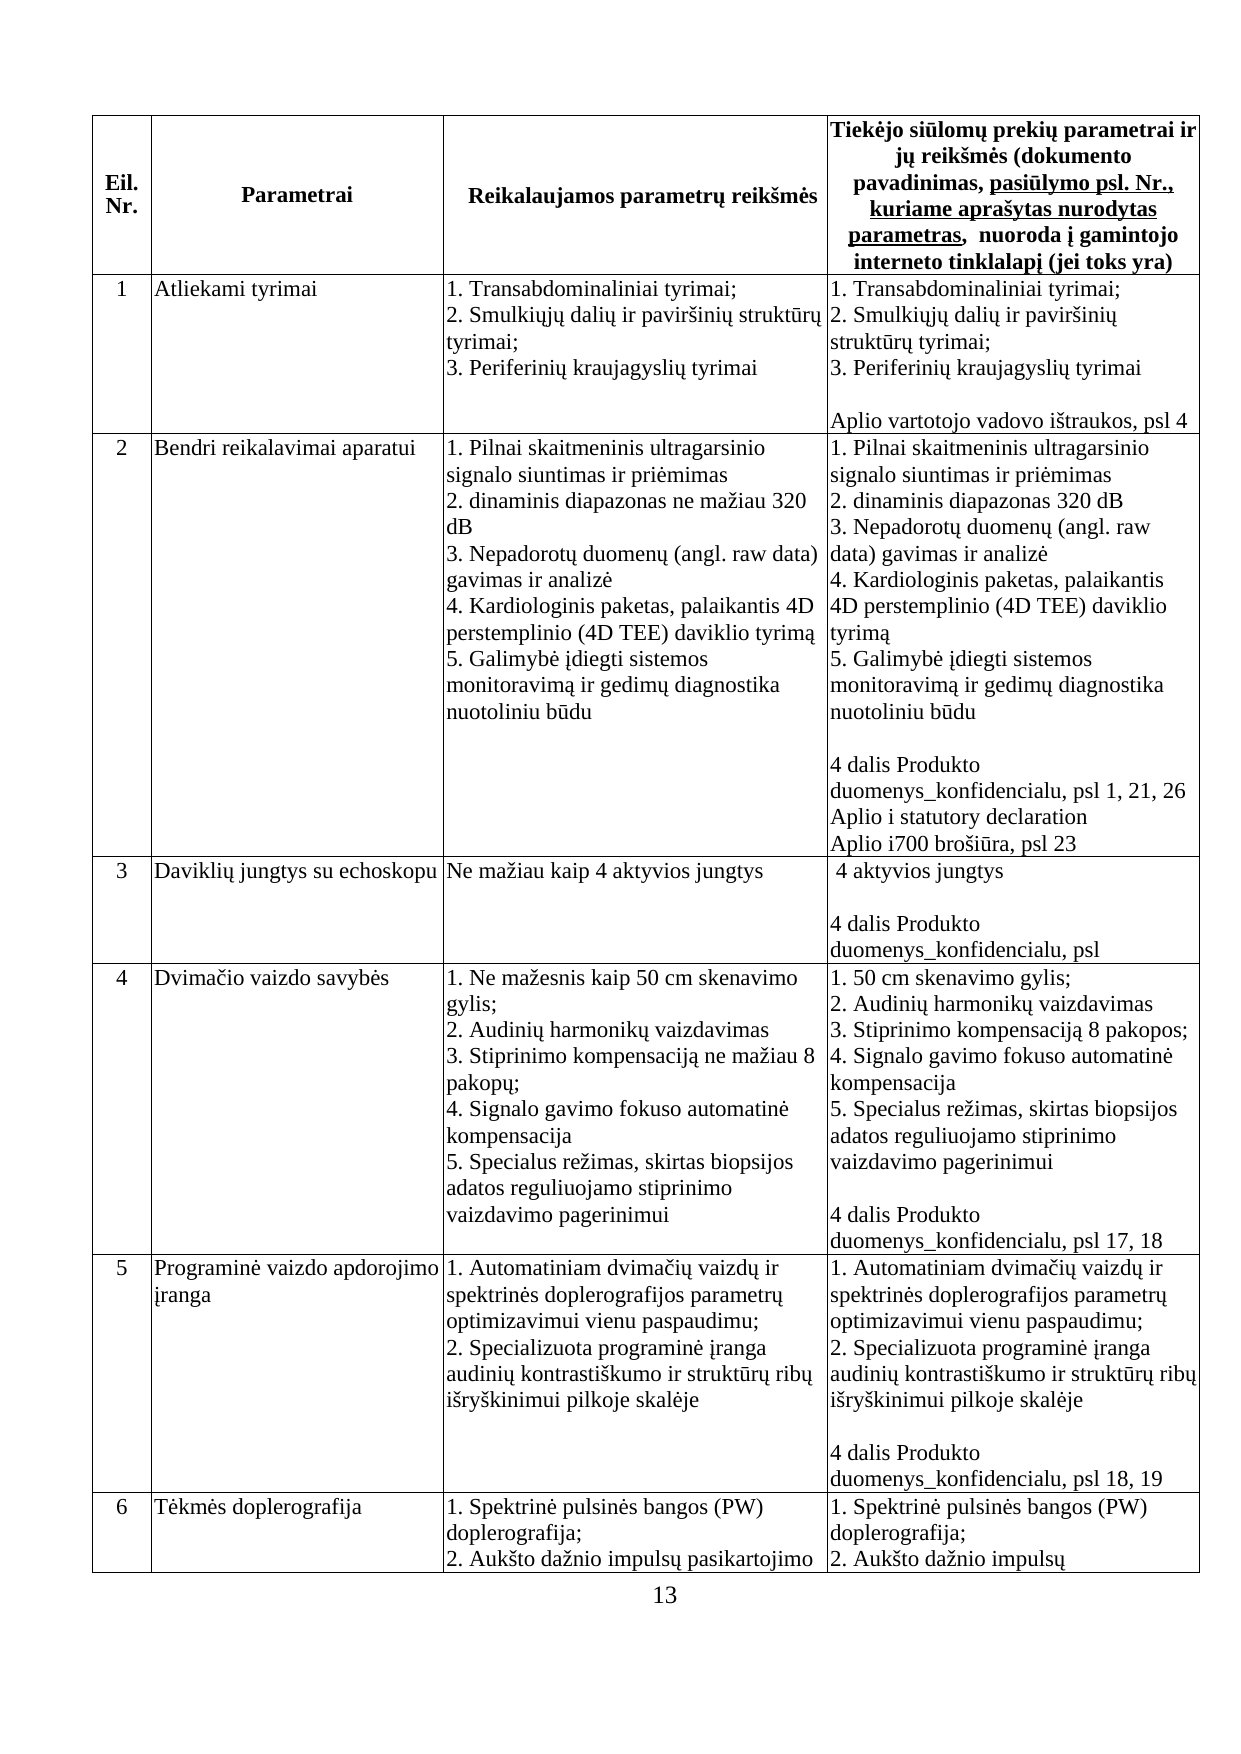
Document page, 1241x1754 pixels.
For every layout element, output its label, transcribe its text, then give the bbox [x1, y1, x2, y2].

table_cell 2 [93, 434, 151, 856]
table_cell 1. Automatiniam dvimačių vaizdų ir spektrinės doplerografijos parametrų optimizavimui vienu paspaudimu; 2. Specializuota programinė įranga audinių kontrastiškumo ir struktūrų ribų išryškinimui pilkoje skalėje 4 dalis Produkto duomenys_konfidencialu, psl 18, 19 [828, 1255, 1199, 1492]
table_cell 3 [93, 857, 151, 962]
table_cell 4 [93, 964, 151, 1253]
table_cell 1. 50 cm skenavimo gylis; 2. Audinių harmonikų vaizdavimas 3. Stiprinimo kompensaciją 8 pakopos; 4. Signalo gavimo fokuso automatinė kompensacija 5. Specialus režimas, skirtas biopsijos adatos reguliuojamo stiprinimo vaizdavimo pagerinimui 4 dalis Produkto duomenys_konfidencialu, psl 17, 18 [828, 964, 1199, 1253]
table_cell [152, 1493, 443, 1572]
table_cell 1. Pilnai skaitmeninis ultragarsinio signalo siuntimas ir priėmimas 2. dinaminis diapazonas ne mažiau 320 dB 3. Nepadorotų duomenų (angl. raw data) gavimas ir analizė 4. Kardiologinis paketas, palaikantis 4D perstemplinio (4D TEE) daviklio tyrimą 5. Galimybė įdiegti sistemos monitoravimą ir gedimų diagnostika nuotoliniu būdu [444, 434, 827, 856]
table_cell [444, 1493, 827, 1572]
table_cell Ne mažiau kaip 4 aktyvios jungtys [444, 857, 827, 962]
table_cell 1. Ne mažesnis kaip 50 cm skenavimo gylis; 2. Audinių harmonikų vaizdavimas 3. Stiprinimo kompensaciją ne mažiau 8 pakopų; 4. Signalo gavimo fokuso automatinė kompensacija 5. Specialus režimas, skirtas biopsijos adatos reguliuojamo stiprinimo vaizdavimo pagerinimui [444, 964, 827, 1253]
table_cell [828, 1493, 1199, 1572]
table_cell Bendri reikalavimai aparatui [152, 434, 443, 856]
table_header Eil. Nr. [93, 116, 151, 274]
table_cell 5 [93, 1255, 151, 1492]
table_header Tiekėjo siūlomų prekių parametrai ir jų reikšmės (dokumento pavadinimas, pasiūlymo psl. Nr., kuriame aprašytas nurodytas parametras, nuoroda į gamintojo interneto tinklalapį (jei toks yra) [828, 116, 1199, 274]
table_header Reikalaujamos parametrų reikšmės [444, 116, 827, 274]
table_header Parametrai [152, 116, 443, 274]
table_cell Dvimačio vaizdo savybės [152, 964, 443, 1253]
table_cell 1. Pilnai skaitmeninis ultragarsinio signalo siuntimas ir priėmimas 2. dinaminis diapazonas 320 dB 3. Nepadorotų duomenų (angl. raw data) gavimas ir analizė 4. Kardiologinis paketas, palaikantis 4D perstemplinio (4D TEE) daviklio tyrimą 5. Galimybė įdiegti sistemos monitoravimą ir gedimų diagnostika nuotoliniu būdu 4 dalis Produkto duomenys_konfidencialu, psl 1, 21, 26 Aplio i statutory declaration Aplio i700 brošiūra, psl 23 [828, 434, 1199, 856]
table_cell 1. Transabdominaliniai tyrimai; 2. Smulkiųjų dalių ir paviršinių struktūrų tyrimai; 3. Periferinių kraujagyslių tyrimai [444, 275, 827, 433]
table_cell 1. Transabdominaliniai tyrimai; 2. Smulkiųjų dalių ir paviršinių struktūrų tyrimai; 3. Periferinių kraujagyslių tyrimai Aplio vartotojo vadovo ištraukos, psl 4 [828, 275, 1199, 433]
table_cell 1 [93, 275, 151, 433]
table_cell 1. Automatiniam dvimačių vaizdų ir spektrinės doplerografijos parametrų optimizavimui vienu paspaudimu; 2. Specializuota programinė įranga audinių kontrastiškumo ir struktūrų ribų išryškinimui pilkoje skalėje [444, 1255, 827, 1492]
table_cell Programinė vaizdo apdorojimo įranga [152, 1255, 443, 1492]
table_cell Atliekami tyrimai [152, 275, 443, 433]
table_cell 4 aktyvios jungtys 4 dalis Produkto duomenys_konfidencialu, psl [828, 857, 1199, 962]
table_cell Daviklių jungtys su echoskopu [152, 857, 443, 962]
table_cell 6 [93, 1493, 151, 1572]
